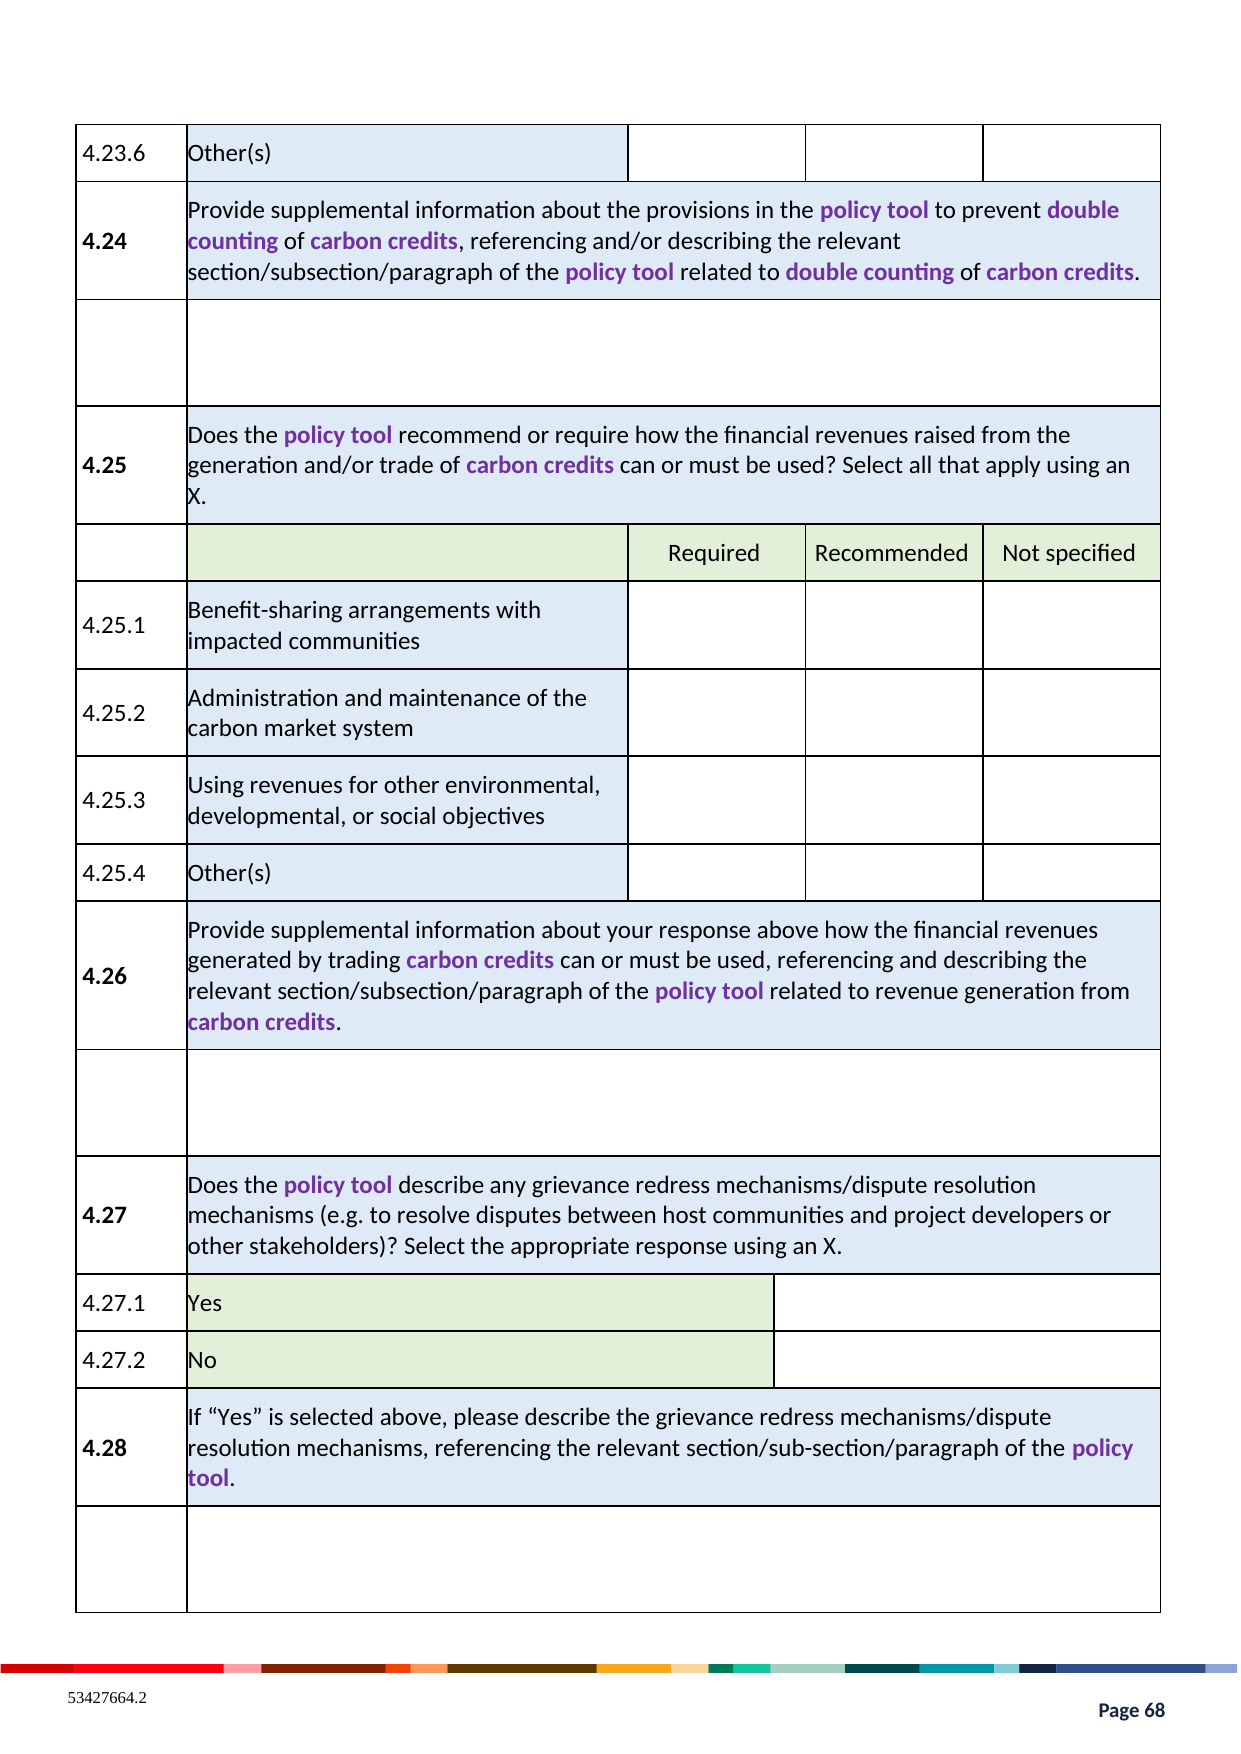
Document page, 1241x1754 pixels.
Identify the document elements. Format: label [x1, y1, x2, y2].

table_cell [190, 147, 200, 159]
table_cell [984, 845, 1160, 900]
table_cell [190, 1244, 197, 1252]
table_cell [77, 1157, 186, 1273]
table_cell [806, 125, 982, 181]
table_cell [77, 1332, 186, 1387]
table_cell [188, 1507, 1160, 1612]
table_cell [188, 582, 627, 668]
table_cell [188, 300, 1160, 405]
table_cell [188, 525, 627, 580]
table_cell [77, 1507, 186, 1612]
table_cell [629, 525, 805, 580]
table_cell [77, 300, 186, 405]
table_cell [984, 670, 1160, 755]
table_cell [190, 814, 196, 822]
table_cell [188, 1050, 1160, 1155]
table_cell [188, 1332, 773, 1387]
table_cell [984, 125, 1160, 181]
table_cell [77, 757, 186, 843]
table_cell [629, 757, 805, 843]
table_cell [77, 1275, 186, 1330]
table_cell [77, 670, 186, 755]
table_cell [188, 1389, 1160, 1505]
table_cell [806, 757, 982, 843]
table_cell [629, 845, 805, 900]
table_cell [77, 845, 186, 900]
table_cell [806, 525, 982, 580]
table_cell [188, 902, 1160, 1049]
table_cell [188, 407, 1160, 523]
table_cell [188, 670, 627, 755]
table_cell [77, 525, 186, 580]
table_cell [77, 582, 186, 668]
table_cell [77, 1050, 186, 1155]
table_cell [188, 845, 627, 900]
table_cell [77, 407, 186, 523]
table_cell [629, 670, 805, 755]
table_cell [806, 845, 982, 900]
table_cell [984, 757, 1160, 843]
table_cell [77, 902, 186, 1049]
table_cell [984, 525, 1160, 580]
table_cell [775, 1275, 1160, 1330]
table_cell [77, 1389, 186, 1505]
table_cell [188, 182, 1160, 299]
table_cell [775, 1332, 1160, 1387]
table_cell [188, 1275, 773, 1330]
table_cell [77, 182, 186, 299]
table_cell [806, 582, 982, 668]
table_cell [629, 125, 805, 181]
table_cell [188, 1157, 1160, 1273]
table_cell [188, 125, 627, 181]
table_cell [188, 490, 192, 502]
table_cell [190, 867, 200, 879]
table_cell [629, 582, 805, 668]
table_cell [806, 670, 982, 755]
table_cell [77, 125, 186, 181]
picture [0, 1664, 1236, 1673]
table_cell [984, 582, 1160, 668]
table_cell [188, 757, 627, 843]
